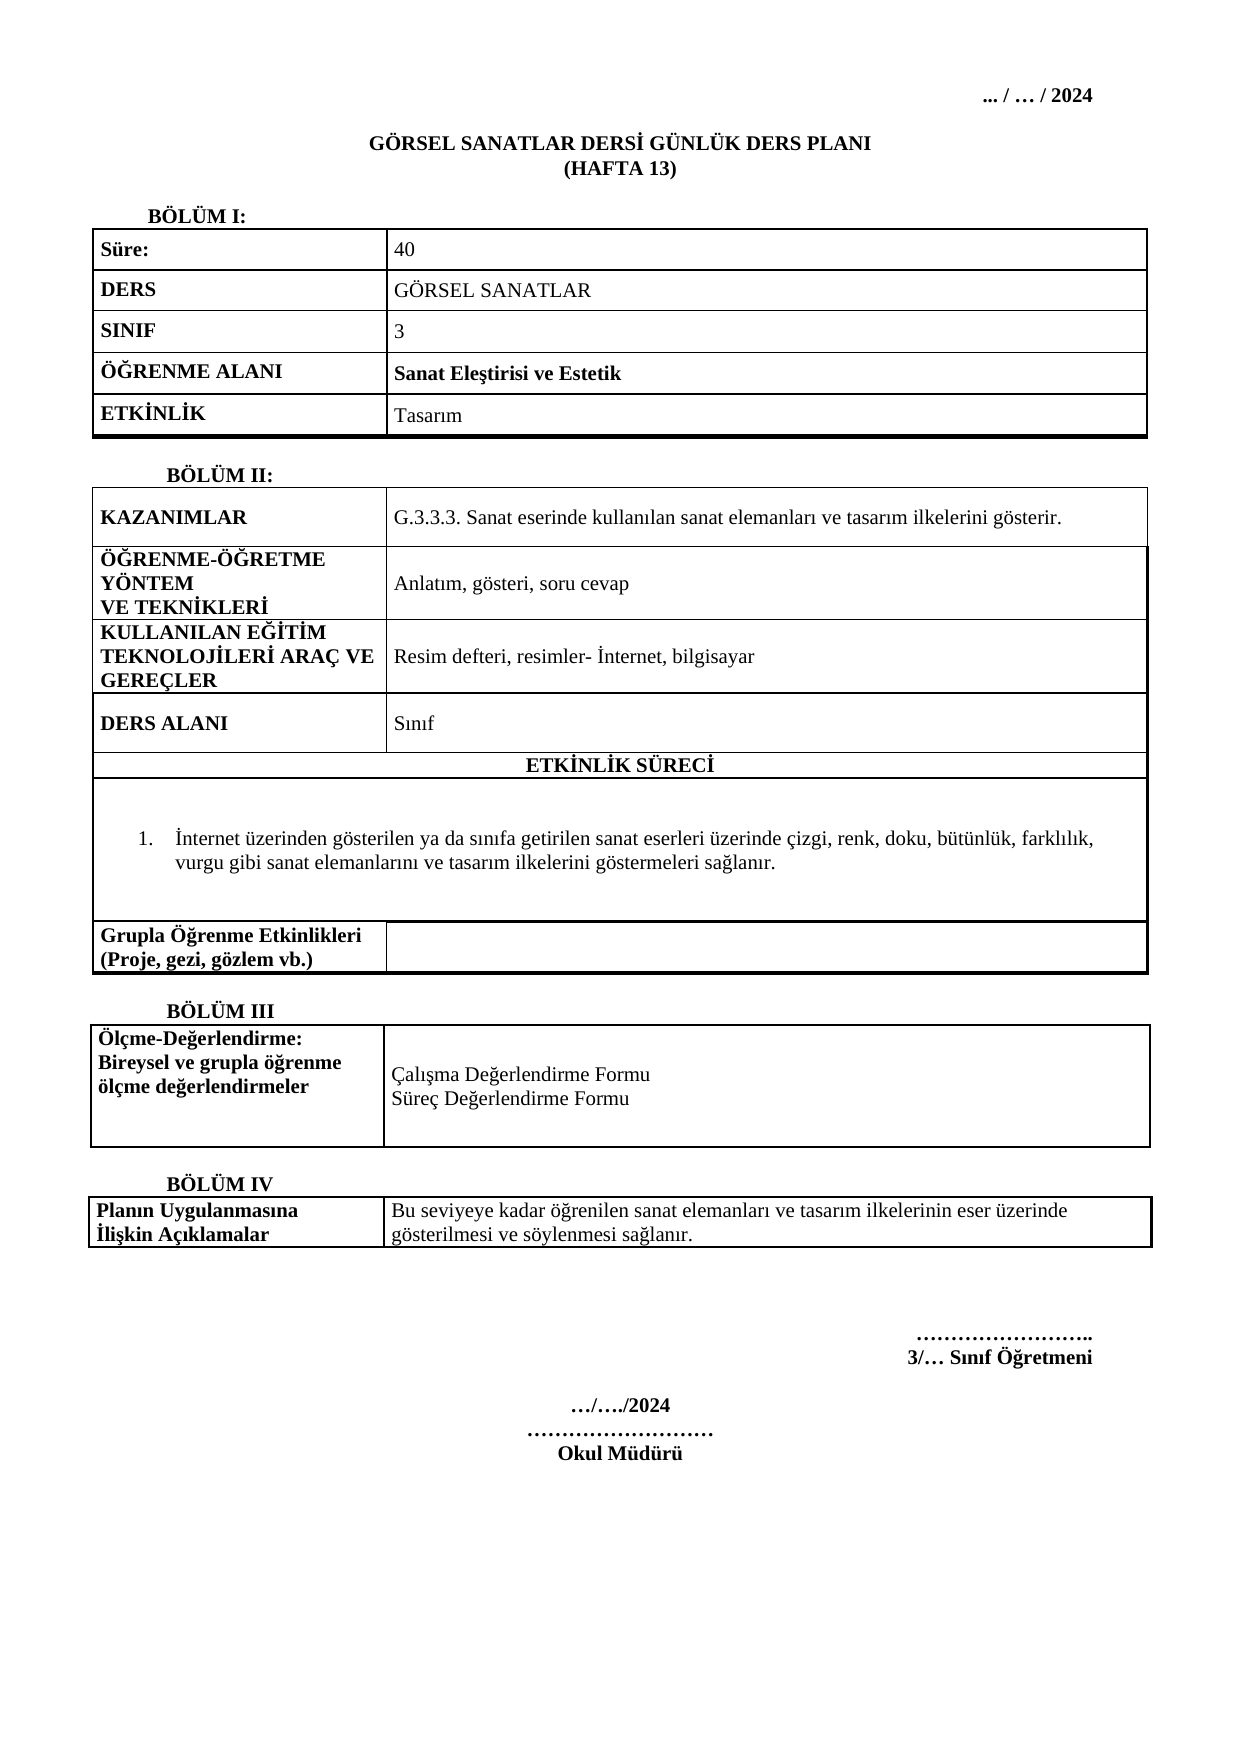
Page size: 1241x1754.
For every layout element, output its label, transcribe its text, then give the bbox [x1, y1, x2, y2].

text (HAFTA 13) [148, 155, 1093, 179]
table_cell [387, 923, 1146, 971]
table_header Süre: [94, 230, 386, 269]
table_cell DERS ALANI [94, 694, 386, 752]
table_cell Resim defteri, resimler- İnternet, bilgisayar [387, 620, 1146, 692]
table_cell ETKİNLİK SÜRECİ [94, 753, 1146, 777]
table_header KAZANIMLAR [93, 488, 386, 546]
table_cell GÖRSEL SANATLAR [388, 271, 1146, 310]
text BÖLÜM II: [148, 463, 1093, 487]
table_cell KULLANILAN EĞİTİM TEKNOLOJİLERİ ARAÇ VE GEREÇLER [93, 620, 386, 692]
table_header Planın Uygulanmasına İlişkin Açıklamalar [90, 1198, 383, 1246]
text Okul Müdürü [148, 1441, 1093, 1465]
table_cell Sanat Eleştirisi ve Estetik [388, 353, 1146, 393]
table_header Ölçme-Değerlendirme: Bireysel ve grupla öğrenme ölçme değerlendirmeler [92, 1026, 383, 1146]
table_header 40 [388, 230, 1146, 269]
text ……………………… [148, 1417, 1093, 1441]
subtitle BÖLÜM III [148, 999, 1093, 1023]
table_cell DERS [94, 271, 386, 310]
table_header G.3.3.3. Sanat eserinde kullanılan sanat elemanları ve tasarım ilkelerini gösterir. [387, 488, 1147, 546]
text …………………….. [148, 1321, 1093, 1344]
table_cell Grupla Öğrenme Etkinlikleri (Proje, gezi, gözlem vb.) [94, 922, 386, 971]
table_cell İnternet üzerinden gösterilen ya da sınıfa getirilen sanat eserleri üzerinde çizgi, renk, doku, bütünlük, farklılık, vurgu gibi sanat elemanlarını ve tasarım ilkelerini göstermeleri sağlanır. [94, 779, 1146, 920]
table_cell 3 [388, 311, 1146, 352]
table_cell ÖĞRENME ALANI [94, 353, 386, 393]
subtitle BÖLÜM IV [148, 1172, 1093, 1196]
table_cell Tasarım [388, 395, 1146, 434]
table_cell SINIF [94, 311, 386, 352]
table_cell ETKİNLİK [94, 395, 386, 434]
table_cell ÖĞRENME-ÖĞRETME YÖNTEM VE TEKNİKLERİ [93, 547, 386, 619]
text BÖLÜM I: [148, 203, 1093, 228]
text ... / … / 2024 [148, 83, 1093, 107]
table_header Çalışma Değerlendirme Formu Süreç Değerlendirme Formu [385, 1026, 1149, 1146]
text …/…./2024 [148, 1393, 1093, 1417]
table_cell Sınıf [387, 694, 1146, 752]
table_cell Anlatım, gösteri, soru cevap [387, 547, 1146, 619]
text 3/… Sınıf Öğretmeni [148, 1344, 1093, 1369]
text GÖRSEL SANATLAR DERSİ GÜNLÜK DERS PLANI [148, 131, 1093, 155]
table_header Bu seviyeye kadar öğrenilen sanat elemanları ve tasarım ilkelerinin eser üzerinde gösterilmesi ve söylenmesi sağlanır. [385, 1198, 1150, 1246]
